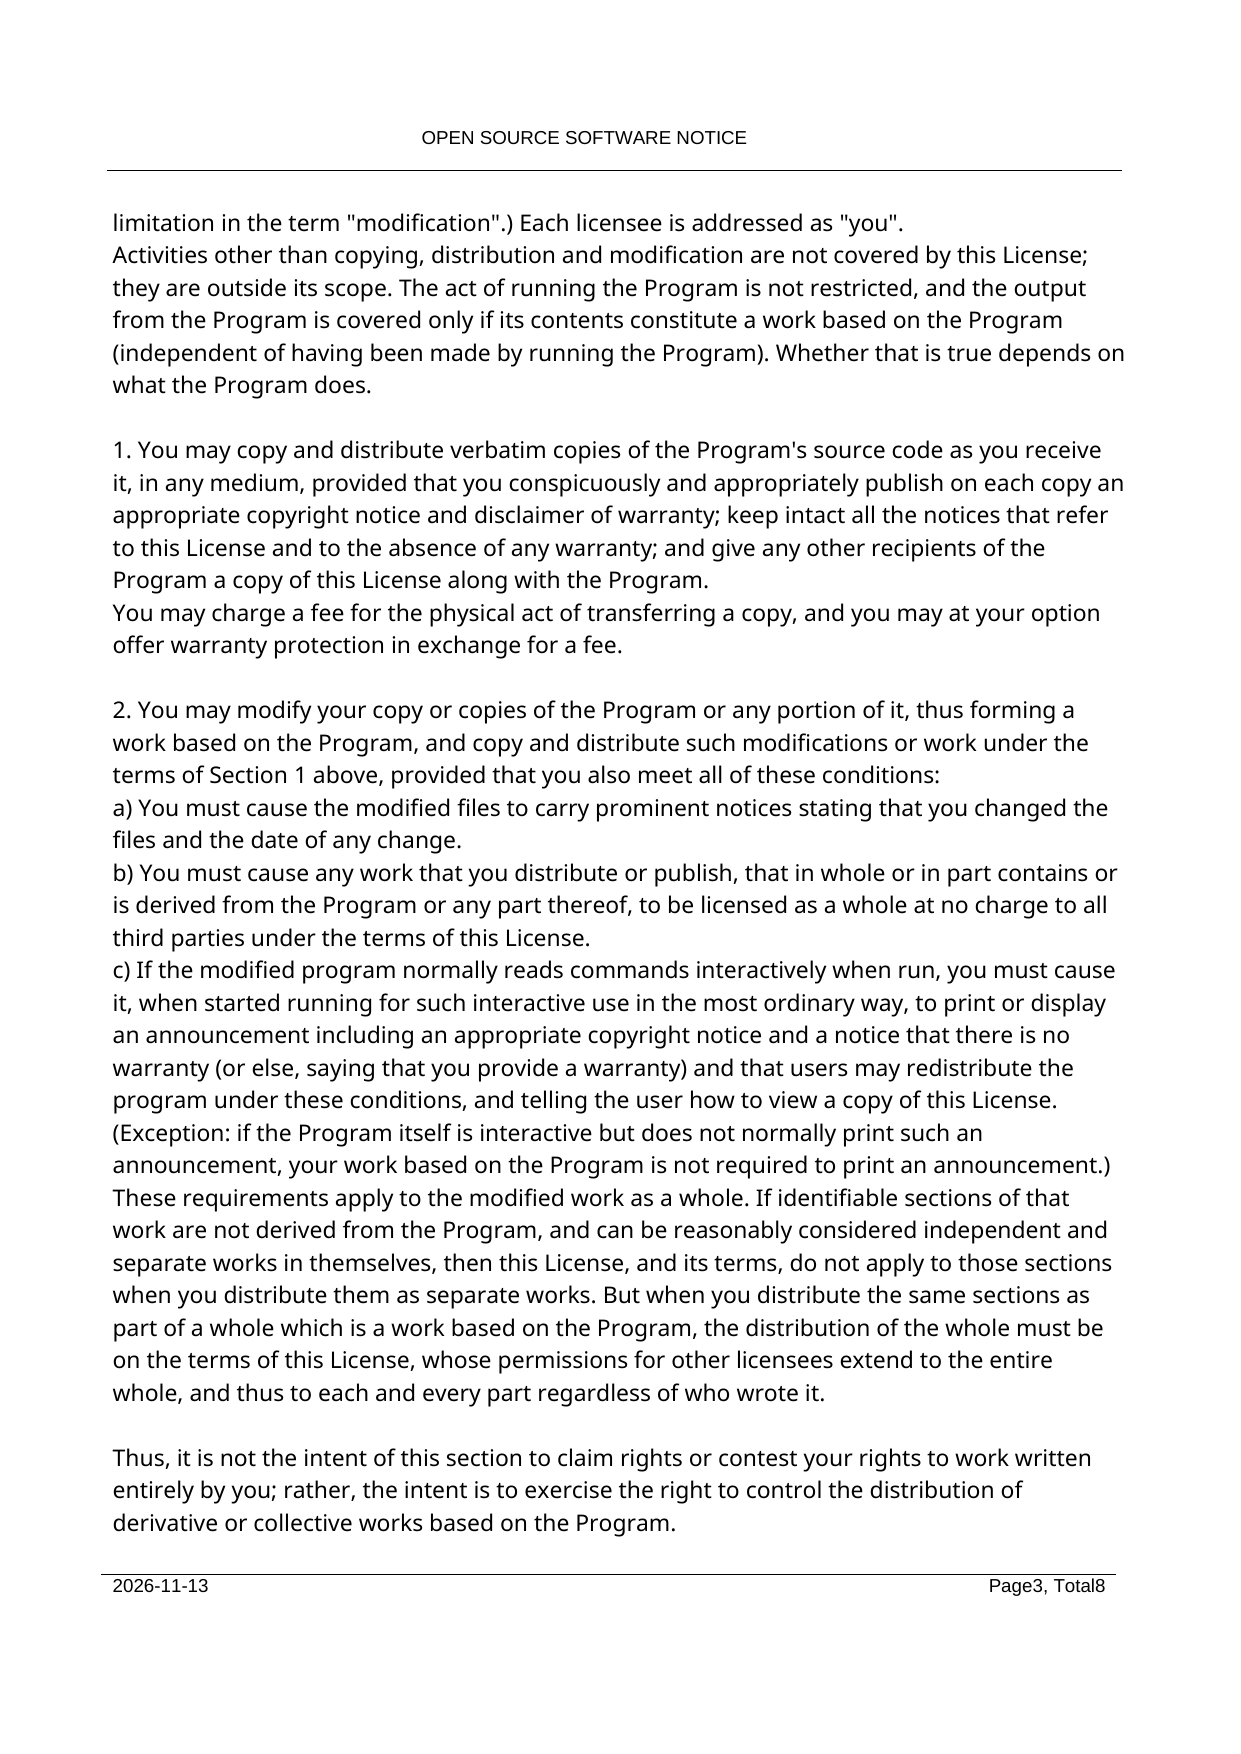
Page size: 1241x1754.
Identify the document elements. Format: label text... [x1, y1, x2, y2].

text Thus, it is not the intent of this section to claim rights or contest your rights to work written entirely by you; rather, the intent is to exercise the right to control the distribution of derivative or collective works based on the Program. [112, 1441, 1128, 1539]
text c) If the modified program normally reads commands interactively when run, you must cause it, when started running for such interactive use in the most ordinary way, to print or display an announcement including an appropriate copyright notice and a notice that there is no warranty (or else, saying that you provide a warranty) and that users may redistribute the program under these conditions, and telling the user how to view a copy of this License. (Exception: if the Program itself is interactive but does not normally print such an announcement, your work based on the Program is not required to print an announcement.) [112, 954, 1128, 1181]
text Activities other than copying, distribution and modification are not covered by this License; they are outside its scope. The act of running the Program is not restricted, and the output from the Program is covered only if its contents constitute a work based on the Program (independent of having been made by running the Program). Whether that is true depends on what the Program does. [112, 239, 1128, 401]
text 2. You may modify your copy or copies of the Program or any portion of it, thus forming a work based on the Program, and copy and distribute such modifications or work under the terms of Section 1 above, provided that you also meet all of these conditions: [112, 694, 1128, 791]
text These requirements apply to the modified work as a whole. If identifiable sections of that work are not derived from the Program, and can be reasonably considered independent and separate works in themselves, then this License, and its terms, do not apply to those sections when you distribute them as separate works. But when you distribute the same sections as part of a whole which is a work based on the Program, the distribution of the whole must be on the terms of this License, whose permissions for other licensees extend to the entire whole, and thus to each and every part regardless of who wrote it. [112, 1181, 1128, 1409]
text 1. You may copy and distribute verbatim copies of the Program's source code as you receive it, in any medium, provided that you conspicuously and appropriately publish on each copy an appropriate copyright notice and disclaimer of warranty; keep intact all the notices that refer to this License and to the absence of any warranty; and give any other recipients of the Program a copy of this License along with the Program. [112, 434, 1128, 596]
text b) You must cause any work that you distribute or publish, that in whole or in part contains or is derived from the Program or any part thereof, to be licensed as a whole at no charge to all third parties under the terms of this License. [112, 856, 1128, 954]
text You may charge a fee for the physical act of transferring a copy, and you may at your option offer warranty protection in exchange for a fee. [112, 596, 1128, 661]
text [112, 206, 1128, 239]
text a) You must cause the modified files to carry prominent notices stating that you changed the files and the date of any change. [112, 791, 1128, 856]
